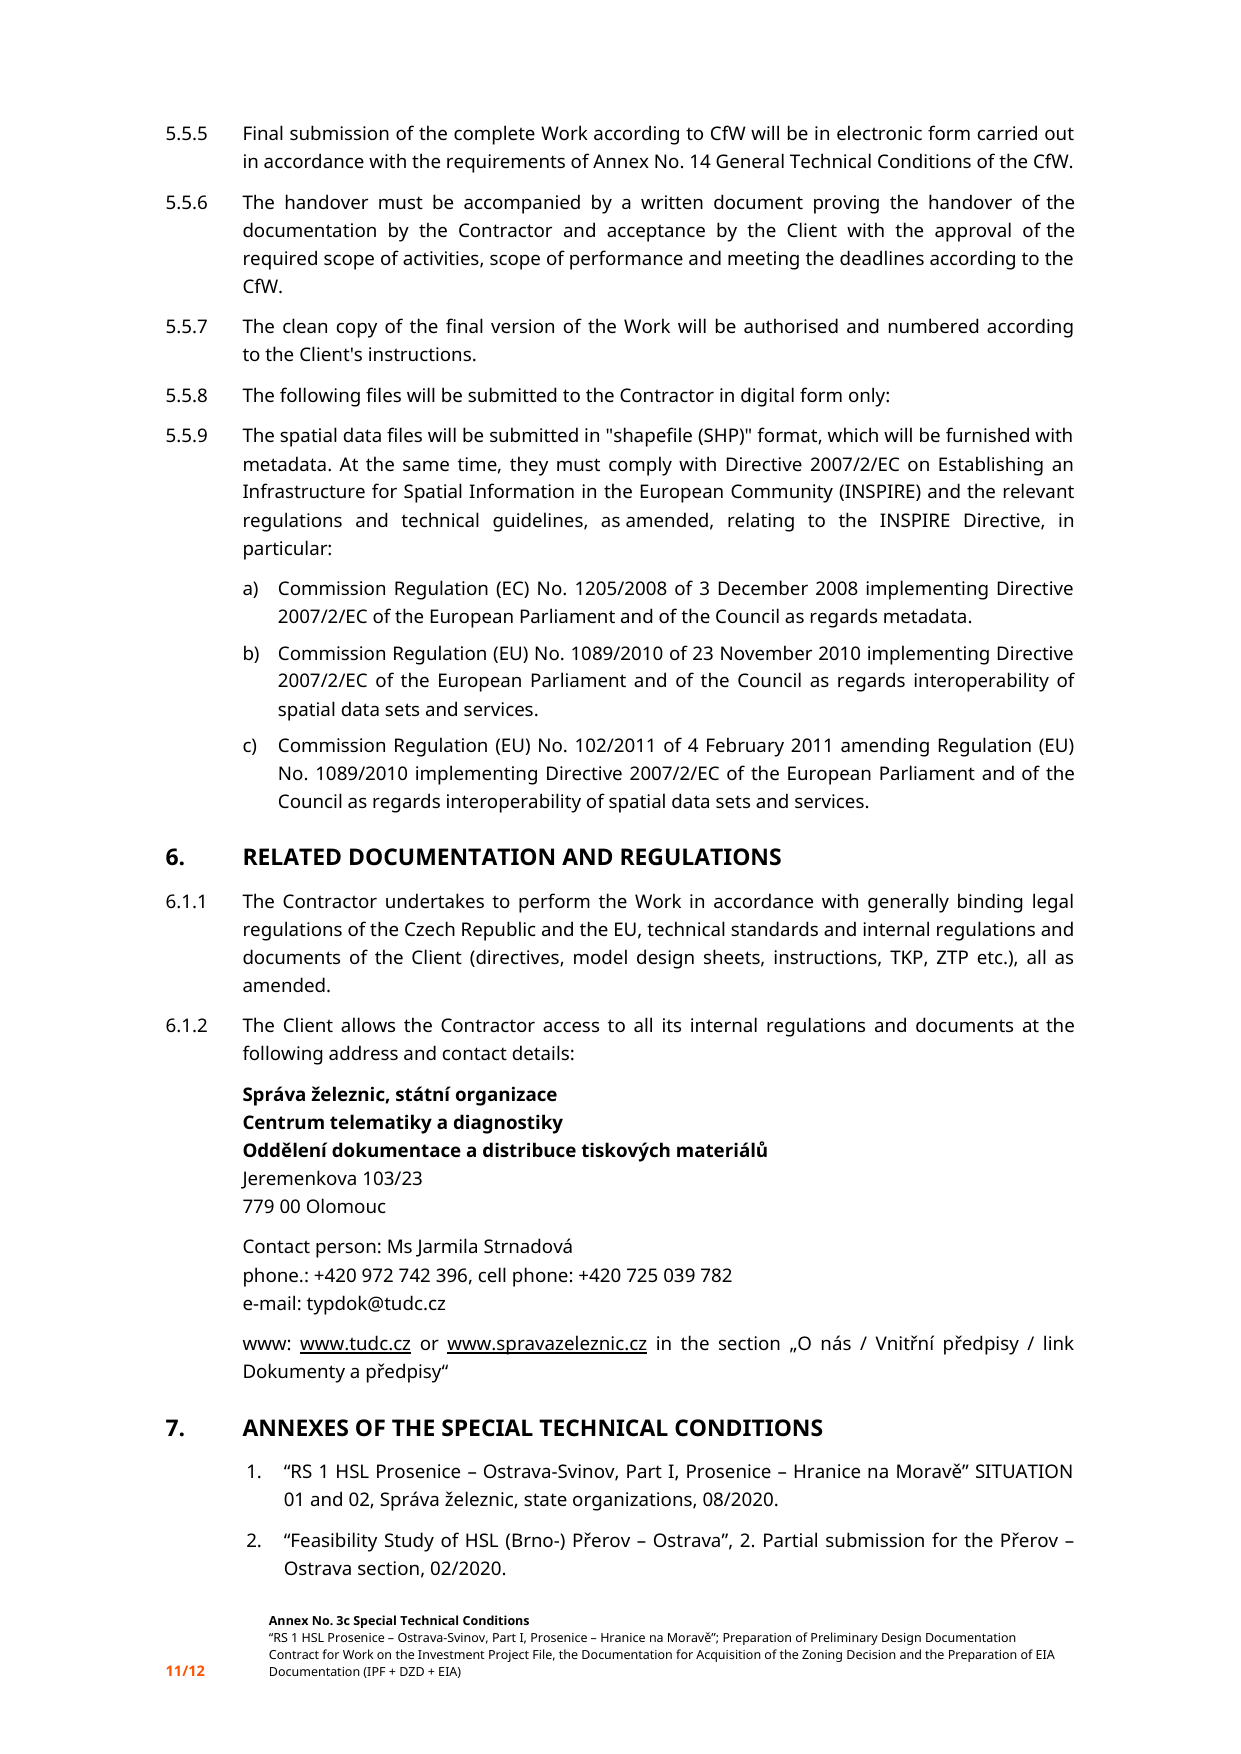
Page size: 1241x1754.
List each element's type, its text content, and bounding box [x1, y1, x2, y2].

list Jeremenkova 103/23 [242, 1165, 1075, 1191]
text RELATED DOCUMENTATION AND REGULATIONS [165, 841, 1075, 872]
list Contact person: Ms Jarmila Strnadová [242, 1234, 1075, 1259]
list phone.: +420 972 742 396, cell phone: +420 725 039 782 [242, 1262, 1075, 1287]
text Commission Regulation (EU) No. 1089/2010 of 23 November 2010 implementing Directive 2007/2/EC of the European Parliament and of the Council as regards interoperability of spatial data sets and services. [242, 640, 1075, 721]
text The Contractor undertakes to perform the Work in accordance with generally binding legal regulations of the Czech Republic and the EU, technical standards and internal regulations and documents of the Client (directives, model design sheets, instructions, TKP, ZTP etc.), all as amended. [165, 888, 1075, 998]
text The spatial data files will be submitted in "shapefile (SHP)" format, which will be furnished with metadata. At the same time, they must comply with Directive 2007/2/EC on Establishing an Infrastructure for Spatial Information in the European Community (INSPIRE) and the relevant regulations and technical guidelines, as amended, relating to the INSPIRE Directive, in particular: [165, 423, 1075, 560]
list e-mail: typdok@tudc.cz [242, 1290, 1075, 1315]
text The clean copy of the final version of the Work will be authorised and numbered according to the Client's instructions. [165, 314, 1075, 367]
list Správa železnic, státní organizace [242, 1081, 1075, 1107]
text The following files will be submitted to the Contractor in digital form only: [165, 382, 1075, 408]
list www: www.tudc.cz or www.spravazeleznic.cz in the section „O nás / Vnitřní předpisy / link Dokumenty a předpisy“ [242, 1330, 1075, 1384]
text Commission Regulation (EU) No. 102/2011 of 4 February 2011 amending Regulation (EU) No. 1089/2010 implementing Directive 2007/2/EC of the European Parliament and of the Council as regards interoperability of spatial data sets and services. [242, 732, 1075, 814]
list Commission Regulation (EC) No. 1205/2008 of 3 December 2008 implementing Directive 2007/2/EC of the European Parliament and of the Council as regards metadata. [242, 575, 1075, 629]
text The Client allows the Contractor access to all its internal regulations and documents at the following address and contact details: [165, 1013, 1075, 1066]
list Oddělení dokumentace a distribuce tiskových materiálů [242, 1137, 1075, 1163]
list 779 00 Olomouc [242, 1193, 1075, 1219]
text ANNEXES OF THE SPECIAL TECHNICAL CONDITIONS [165, 1411, 1075, 1443]
list “Feasibility Study of HSL (Brno-) Přerov – Ostrava”, 2. Partial submission for the Přerov – Ostrava section, 02/2020. [246, 1527, 1075, 1580]
text Final submission of the complete Work according to CfW will be in electronic form carried out in accordance with the requirements of Annex No. 14 General Technical Conditions of the CfW. [165, 121, 1075, 174]
text The handover must be accompanied by a written document proving the handover of the documentation by the Contractor and acceptance by the Client with the approval of the required scope of activities, scope of performance and meeting the deadlines according to the CfW. [165, 189, 1075, 299]
list Centrum telematiky a diagnostiky [242, 1109, 1075, 1135]
list “RS 1 HSL Prosenice – Ostrava-Svinov, Part I, Prosenice – Hranice na Moravě” SITUATION 01 and 02, Správa železnic, state organizations, 08/2020. [246, 1458, 1075, 1512]
